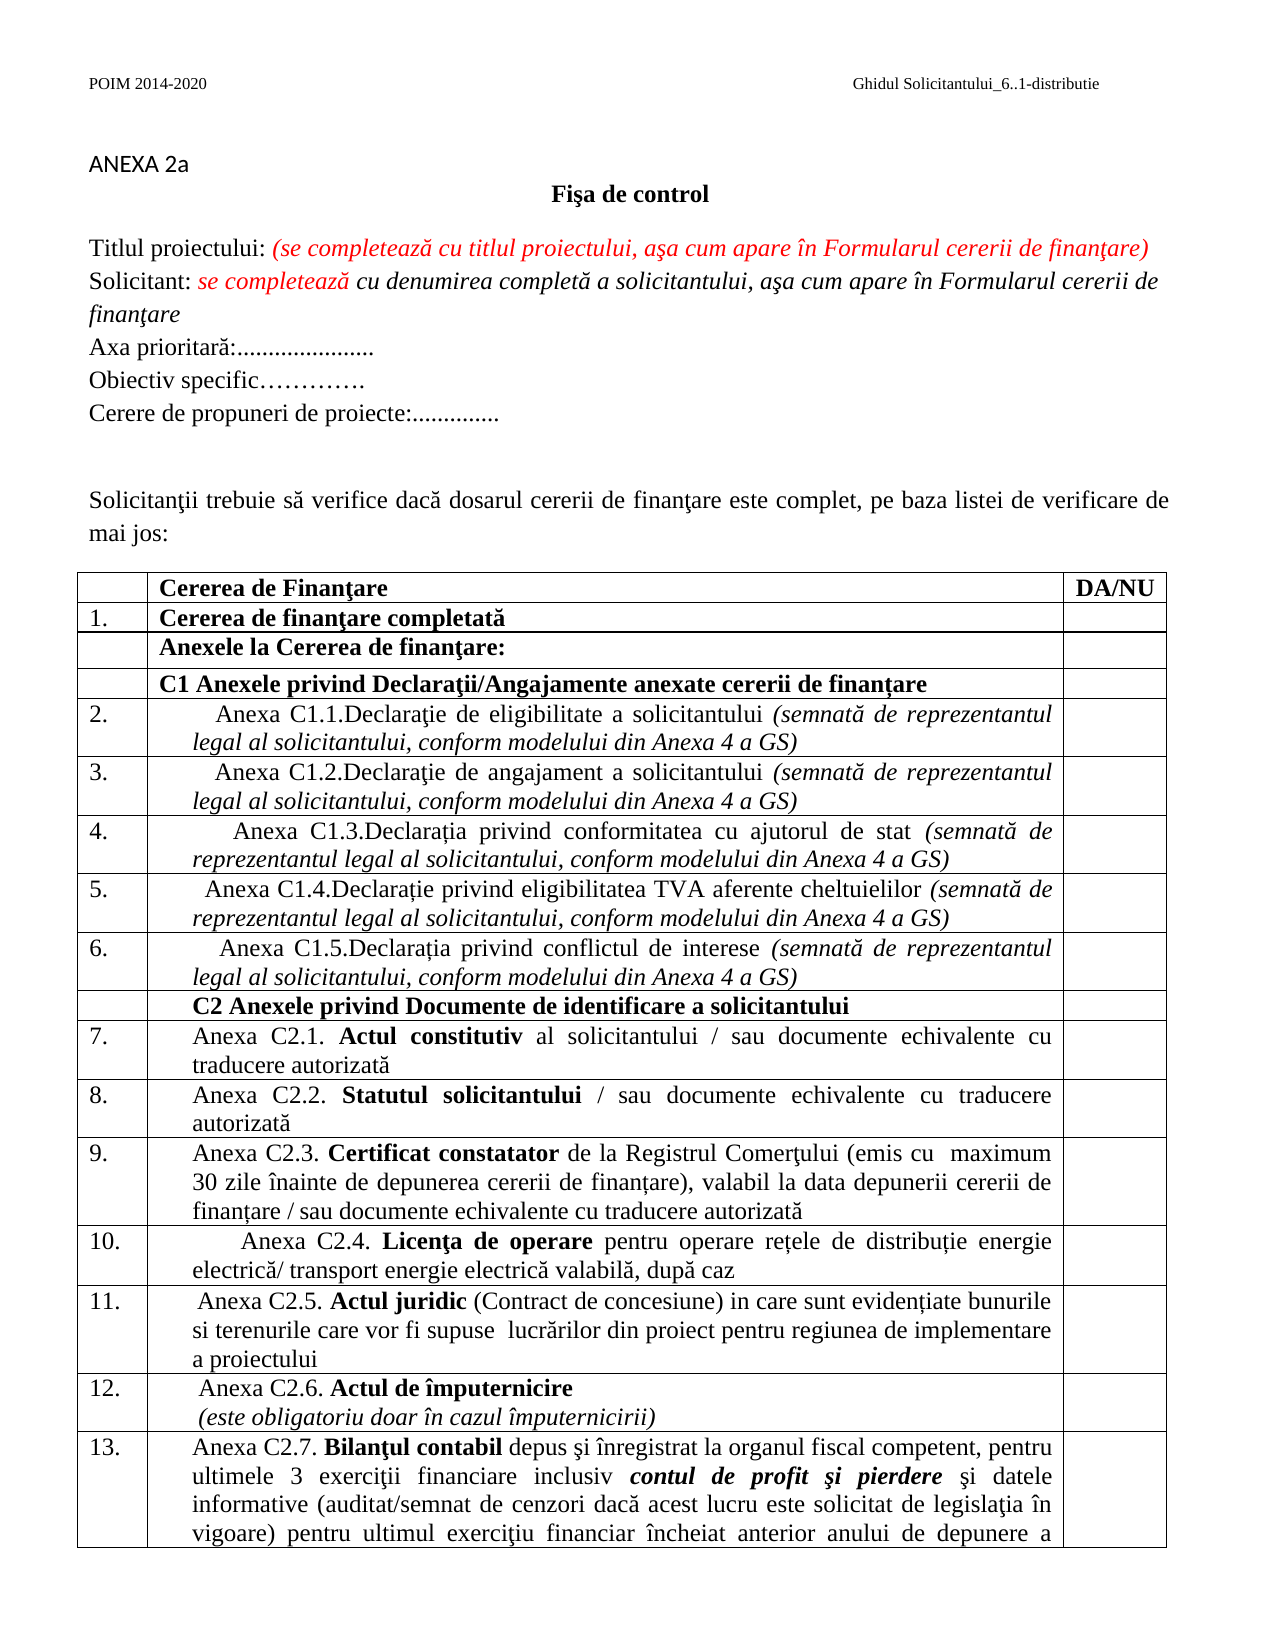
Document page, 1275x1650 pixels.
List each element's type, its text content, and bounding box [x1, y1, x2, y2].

table_cell [78, 874, 147, 932]
table_cell [78, 669, 147, 698]
table_cell [1064, 669, 1166, 698]
table_cell C1 Anexele privind Declaraţii/Angajamente anexate cererii de finanțare [148, 669, 1063, 698]
table_cell Anexa C2.4. Licenţa de operare pentru operare rețele de distribuție energie electrică/ transport energie electrică valabilă, după caz [148, 1226, 1063, 1285]
table_cell Anexa C2.3. Certificat constatator de la Registrul Comerţului (emis cu maximum 30 zile înainte de depunerea cererii de finanțare), valabil la data depunerii cererii de finanțare / sau documente echivalente cu traducere autorizată [148, 1138, 1063, 1225]
table_cell [1064, 633, 1166, 668]
table_cell [1064, 757, 1166, 815]
table_cell [78, 1226, 147, 1285]
text Fişa de control [89, 179, 1172, 208]
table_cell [148, 1432, 1063, 1547]
table_cell [78, 633, 147, 668]
table_cell [78, 991, 147, 1020]
table_cell [78, 816, 147, 873]
table_header DA/NU [1064, 573, 1166, 602]
table_cell Anexa C1.1.Declaraţie de eligibilitate a solicitantului (semnată de reprezentantul legal al solicitantului, conform modelului din Anexa 4 a GS) [148, 699, 1063, 756]
table_cell Anexele la Cererea de finanţare: [148, 633, 1063, 668]
table_cell [1064, 933, 1166, 990]
table_cell [1064, 991, 1166, 1020]
table_cell C2 Anexele privind Documente de identificare a solicitantului [148, 991, 1063, 1020]
table_cell Anexa C1.4.Declarație privind eligibilitatea TVA aferente cheltuielilor (semnată de reprezentantul legal al solicitantului, conform modelului din Anexa 4 a GS) [148, 874, 1063, 932]
table_cell [78, 1021, 147, 1079]
table_cell [1064, 1286, 1166, 1372]
table_cell [1064, 1226, 1166, 1285]
table_cell [78, 1286, 147, 1372]
table_cell [78, 699, 147, 756]
table_cell [1064, 603, 1166, 631]
table_cell [1064, 1021, 1166, 1079]
table_cell Anexa C2.1. Actul constitutiv al solicitantului / sau documente echivalente cu traducere autorizată [148, 1021, 1063, 1079]
table_cell [1064, 1374, 1166, 1431]
table_cell [78, 757, 147, 815]
text Titlul proiectului: (se completează cu titlul proiectului, aşa cum apare în Formularul cererii de finanţare) [89, 233, 1172, 262]
table_cell [78, 1080, 147, 1137]
table_header Cererea de Finanţare [148, 573, 1063, 602]
table_cell [1064, 1432, 1166, 1547]
table_cell [1064, 1138, 1166, 1225]
table_header [78, 573, 147, 602]
table_cell [78, 933, 147, 990]
table_cell [78, 1432, 147, 1547]
table_cell Anexa C2.6. Actul de împuternicire (este obligatoriu doar în cazul împuternicirii) [148, 1374, 1063, 1431]
text Solicitant: se completează cu denumirea completă a solicitantului, aşa cum apare în Formularul cererii de finanţare [89, 266, 1172, 328]
table_cell [78, 1138, 147, 1225]
text Solicitanţii trebuie să verifice dacă dosarul cererii de finanţare este complet, pe baza listei de verificare de mai jos: [89, 485, 1172, 547]
text Cerere de propuneri de proiecte:.............. [89, 398, 1172, 427]
table_cell Cererea de finanţare completată [148, 603, 1063, 631]
table_cell Anexa C1.3.Declarația privind conformitatea cu ajutorul de stat (semnată de reprezentantul legal al solicitantului, conform modelului din Anexa 4 a GS) [148, 816, 1063, 873]
table_cell Anexa C2.5. Actul juridic (Contract de concesiune) in care sunt evidențiate bunurile si terenurile care vor fi supuse lucrărilor din proiect pentru regiunea de implementare a proiectului [148, 1286, 1063, 1372]
text Axa prioritară:...................... [89, 332, 1172, 361]
table_cell [78, 603, 147, 631]
table_cell Anexa C1.5.Declarația privind conflictul de interese (semnată de reprezentantul legal al solicitantului, conform modelului din Anexa 4 a GS) [148, 933, 1063, 990]
table_cell Anexa C2.2. Statutul solicitantului / sau documente echivalente cu traducere autorizată [148, 1080, 1063, 1137]
text ANEXA 2a [89, 148, 1172, 179]
table_cell [1064, 874, 1166, 932]
table_cell Anexa C1.2.Declaraţie de angajament a solicitantului (semnată de reprezentantul legal al solicitantului, conform modelului din Anexa 4 a GS) [148, 757, 1063, 815]
table_cell [78, 1374, 147, 1431]
table_cell [1064, 699, 1166, 756]
table_cell [1064, 816, 1166, 873]
table_cell [1064, 1080, 1166, 1137]
text Obiectiv specific…………. [89, 365, 1172, 394]
